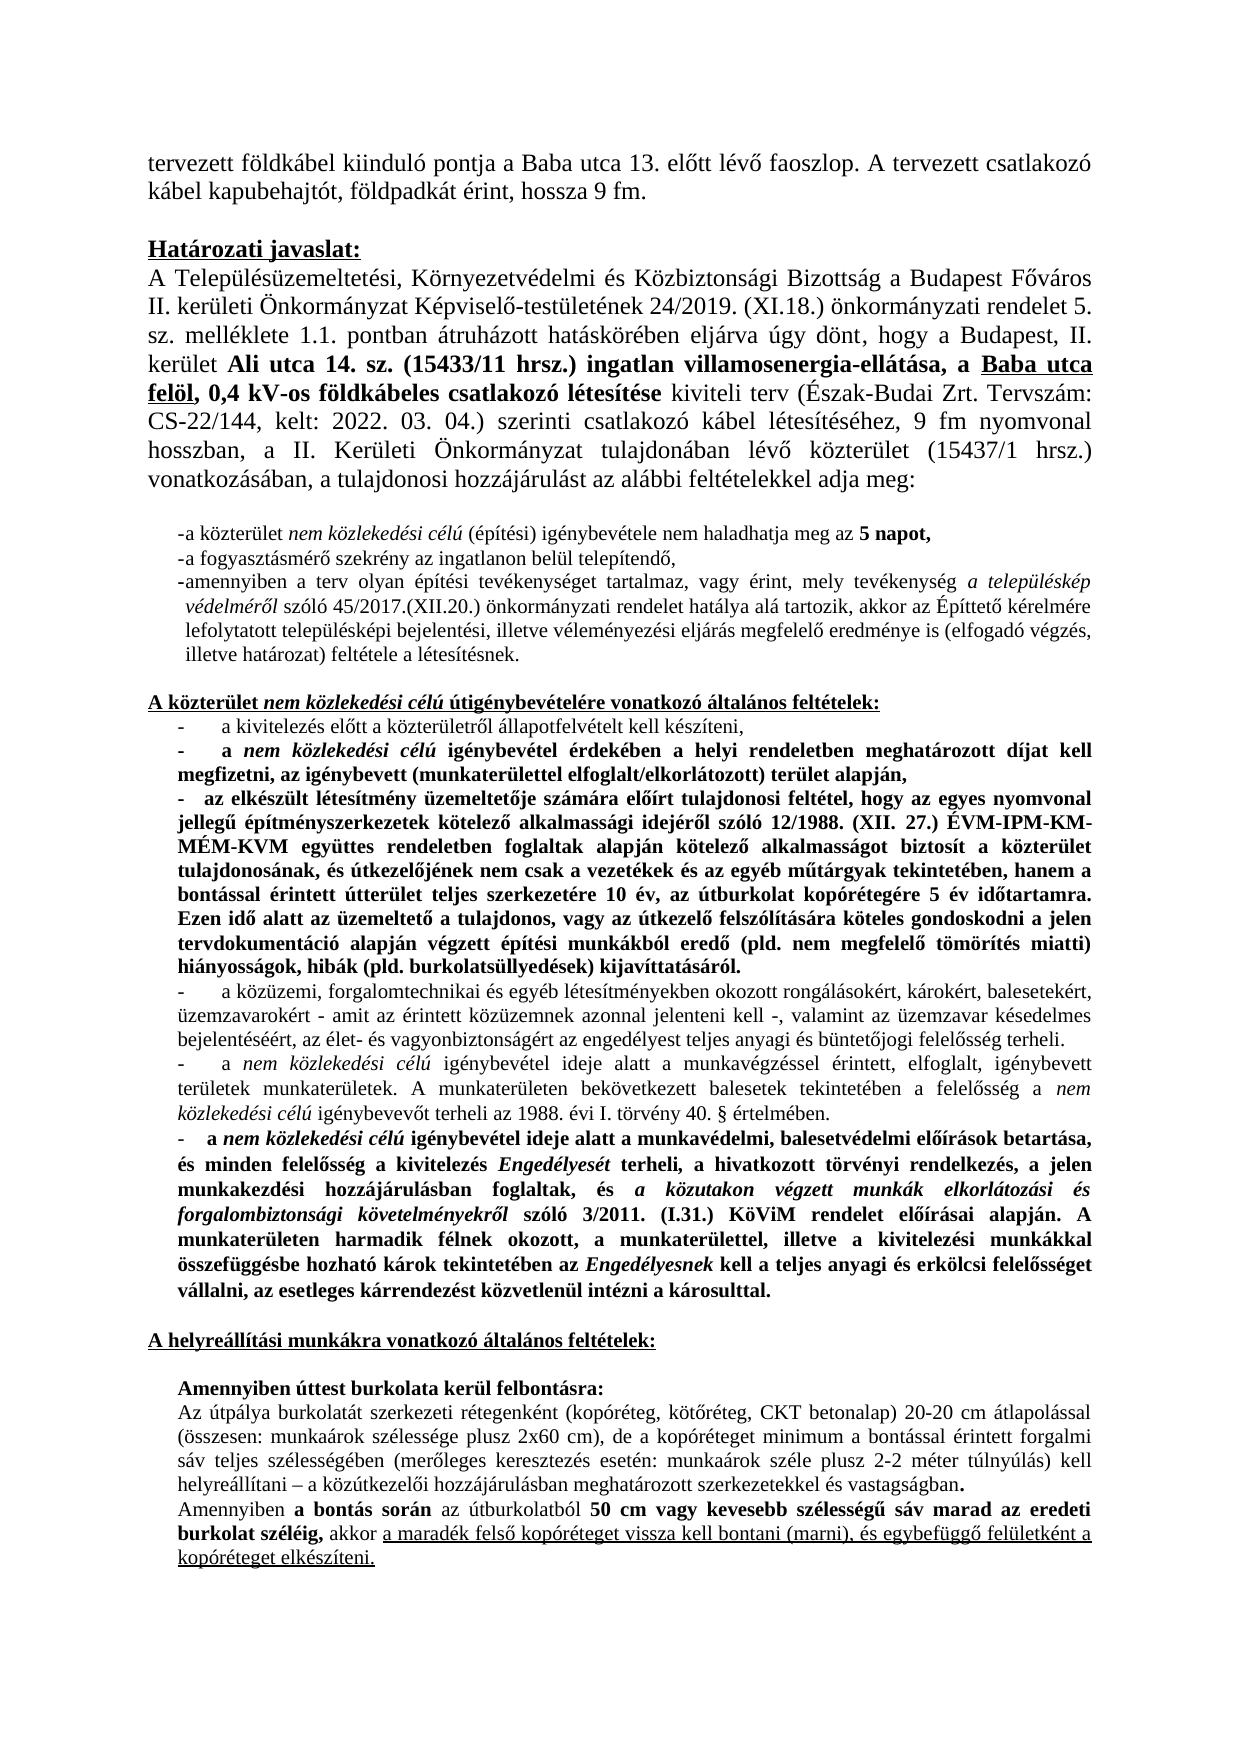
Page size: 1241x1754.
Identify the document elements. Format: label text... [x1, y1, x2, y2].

text A helyreállítási munkákra vonatkozó általános feltételek: [148, 1328, 1093, 1352]
text Amennyiben a bontás során az útburkolatból 50 cm vagy kevesebb szélességű sáv marad az eredeti burkolat széléig, akkor a maradék felső kopóréteget vissza kell bontani (marni), és egybefüggő felületként a kopóréteget elkészíteni. [177, 1496, 1093, 1569]
list a fogyasztásmérő szekrény az ingatlanon belül telepítendő, [177, 545, 1093, 569]
list a nem közlekedési célú igénybevétel érdekében a helyi rendeletben meghatározott díjat kell megfizetni, az igénybevett (munkaterülettel elfoglalt/elkorlátozott) terület alapján, [177, 738, 1093, 786]
text Amennyiben úttest burkolata kerül felbontásra: [177, 1376, 1093, 1400]
text Határozati javaslat: [148, 234, 1093, 263]
text A közterület nem közlekedési célú útigénybevételére vonatkozó általános feltételek: [148, 690, 1093, 714]
list a nem közlekedési célú igénybevétel ideje alatt a munkavégzéssel érintett, elfoglalt, igénybevett területek munkaterületek. A munkaterületen bekövetkezett balesetek tekintetében a felelősség a nem közlekedési célú igénybevevőt terheli az 1988. évi I. törvény 40. § értelmében. [177, 1051, 1093, 1125]
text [148, 148, 1093, 205]
list amennyiben a terv olyan építési tevékenységet tartalmaz, vagy érint, mely tevékenység a településkép védelméről szóló 45/2017.(XII.20.) önkormányzati rendelet hatálya alá tartozik, akkor az Építtető kérelmére lefolytatott településképi bejelentési, illetve véleményezési eljárás megfelelő eredménye is (elfogadó végzés, illetve határozat) feltétele a létesítésnek. [177, 569, 1093, 666]
text Az útpálya burkolatát szerkezeti rétegenként (kopóréteg, kötőréteg, CKT betonalap) 20-20 cm átlapolással (összesen: munkaárok szélessége plusz 2x60 cm), de a kopóréteget minimum a bontással érintett forgalmi sáv teljes szélességében (merőleges keresztezés esetén: munkaárok széle plusz 2-2 méter túlnyúlás) kell helyreállítani – a közútkezelői hozzájárulásban meghatározott szerkezetekkel és vastagságban. [177, 1400, 1093, 1496]
list a nem közlekedési célú igénybevétel ideje alatt a munkavédelmi, balesetvédelmi előírások betartása, és minden felelősség a kivitelezés Engedélyesét terheli, a hivatkozott törvényi rendelkezés, a jelen munkakezdési hozzájárulásban foglaltak, és a közutakon végzett munkák elkorlátozási és forgalombiztonsági követelményekről szóló 3/2011. (I.31.) KöViM rendelet előírásai alapján. A munkaterületen harmadik félnek okozott, a munkaterülettel, illetve a kivitelezési munkákkal összefüggésbe hozható károk tekintetében az Engedélyesnek kell a teljes anyagi és erkölcsi felelősséget vállalni, az esetleges kárrendezést közvetlenül intézni a károsulttal. [177, 1126, 1093, 1302]
list az elkészült létesítmény üzemeltetője számára előírt tulajdonosi feltétel, hogy az egyes nyomvonal jellegű építményszerkezetek kötelező alkalmassági idejéről szóló 12/1988. (XII. 27.) ÉVM-IPM-KM-MÉM-KVM együttes rendeletben foglaltak alapján kötelező alkalmasságot biztosít a közterület tulajdonosának, és útkezelőjének nem csak a vezetékek és az egyéb műtárgyak tekintetében, hanem a bontással érintett útterület teljes szerkezetére 10 év, az útburkolat kopórétegére 5 év időtartamra. Ezen idő alatt az üzemeltető a tulajdonos, vagy az útkezelő felszólítására köteles gondoskodni a jelen tervdokumentáció alapján végzett építési munkákból eredő (pld. nem megfelelő tömörítés miatti) hiányosságok, hibák (pld. burkolatsüllyedések) kijavíttatásáról. [177, 786, 1093, 978]
text A Településüzemeltetési, Környezetvédelmi és Közbiztonsági Bizottság a Budapest Főváros II. kerületi Önkormányzat Képviselő-testületének 24/2019. (XI.18.) önkormányzati rendelet 5. sz. melléklete 1.1. pontban átruházott hatáskörében eljárva úgy dönt, hogy a Budapest, II. kerület Ali utca 14. sz. (15433/11 hrsz.) ingatlan villamosenergia-ellátása, a Baba utca felöl, 0,4 kV-os földkábeles csatlakozó létesítése kiviteli terv (Észak-Budai Zrt. Tervszám: CS-22/144, kelt: 2022. 03. 04.) szerinti csatlakozó kábel létesítéséhez, 9 fm nyomvonal hosszban, a II. Kerületi Önkormányzat tulajdonában lévő közterület (15437/1 hrsz.) vonatkozásában, a tulajdonosi hozzájárulást az alábbi feltételekkel adja meg: [148, 263, 1093, 493]
list a közterület nem közlekedési célú (építési) igénybevétele nem haladhatja meg az 5 napot, [177, 521, 1093, 545]
list a közüzemi, forgalomtechnikai és egyéb létesítményekben okozott rongálásokért, károkért, balesetekért, üzemzavarokért - amit az érintett közüzemnek azonnal jelenteni kell -, valamint az üzemzavar késedelmes bejelentéséért, az élet- és vagyonbiztonságért az engedélyest teljes anyagi és büntetőjogi felelősség terheli. [177, 978, 1093, 1051]
list a kivitelezés előtt a közterületről állapotfelvételt kell készíteni, [177, 714, 1093, 738]
